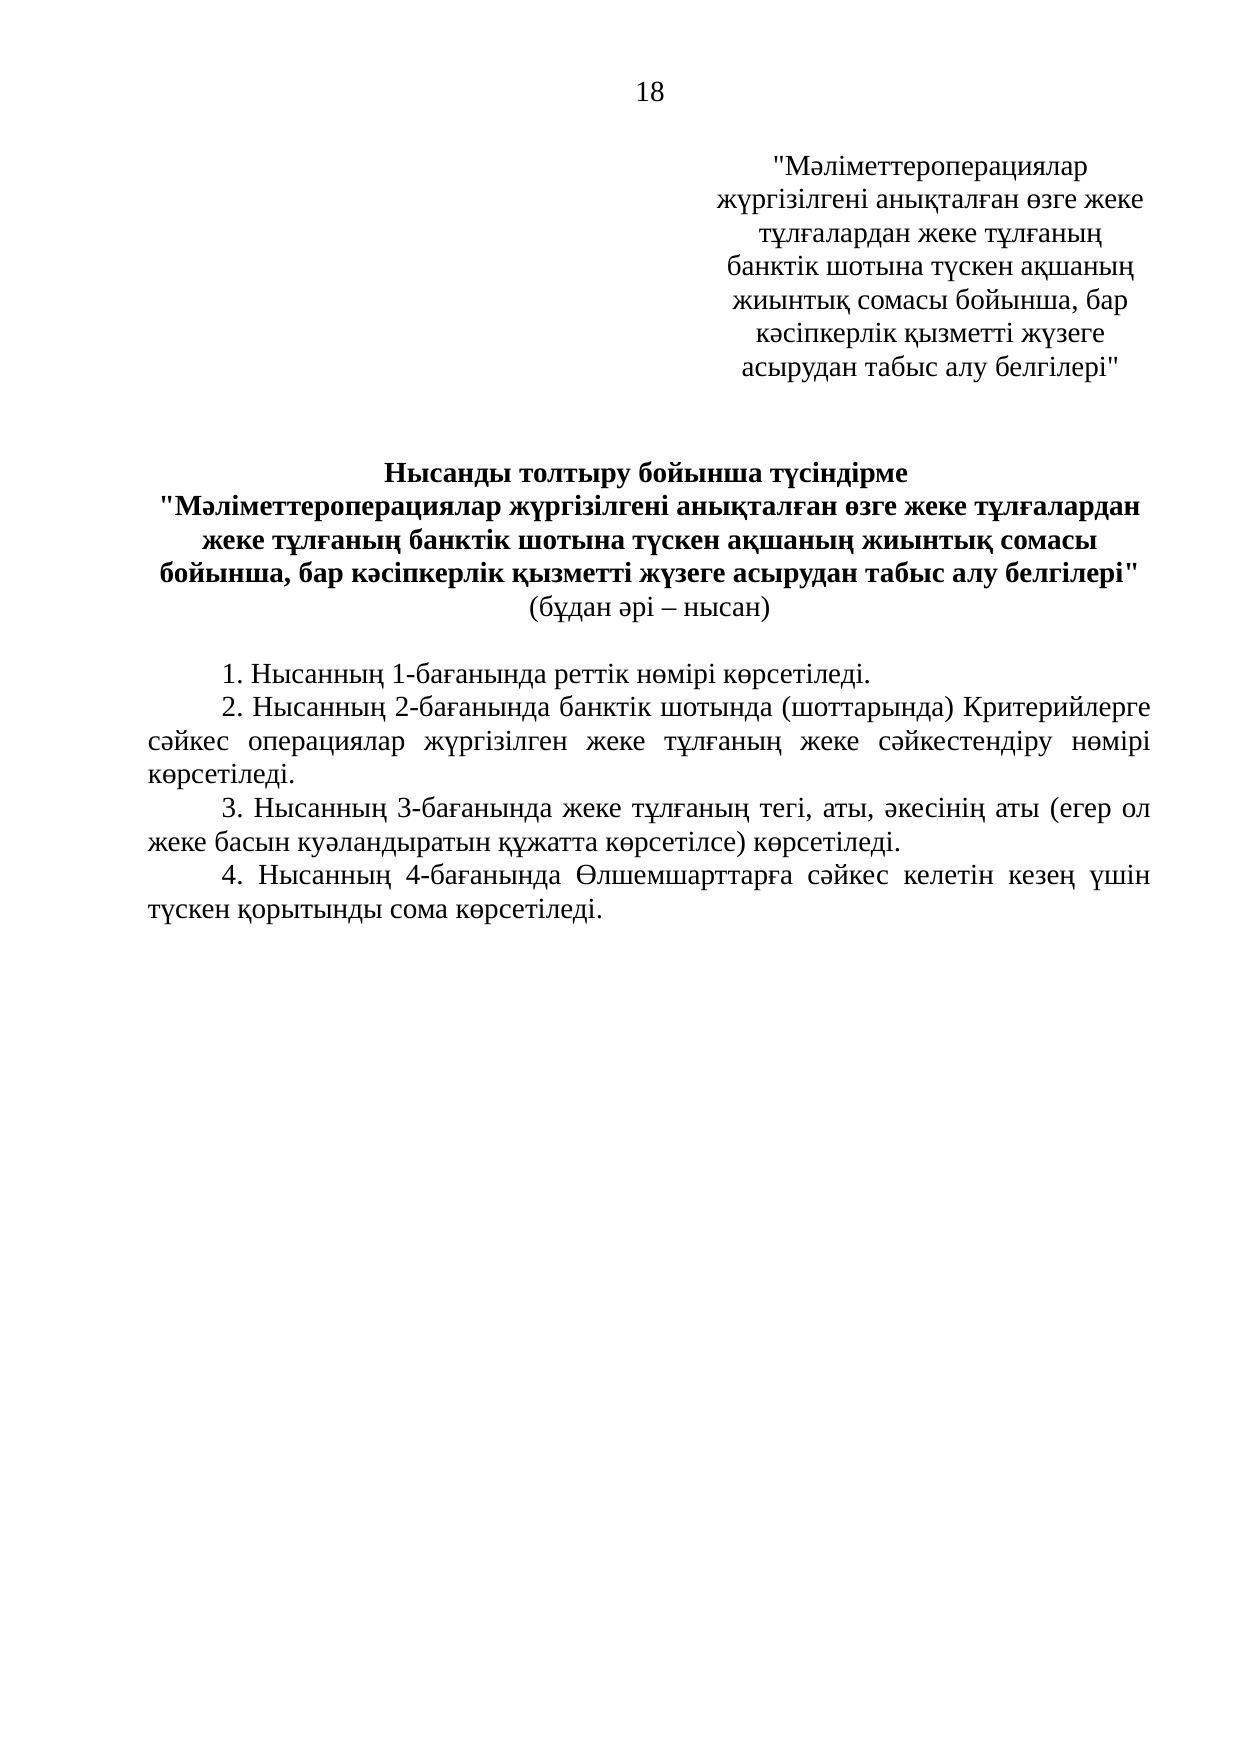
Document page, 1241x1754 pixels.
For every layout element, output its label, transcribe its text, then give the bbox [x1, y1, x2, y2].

text (бұдан әрі – нысан) [148, 589, 1152, 622]
text "Мәліметтер операциялар жүргізілгені анықталған өзге жеке тұлғалардан жеке тұлғаның банктік шотына түскен ақшаның жиынтық сомасы бойынша, бар кәсіпкерлік қызметті жүзеге асырудан табыс алу белгілері" [709, 148, 1152, 382]
text 2. Нысанның 2-бағанында банктік шотында (шоттарында) Критерийлерге сәйкес операциялар жүргізілген жеке тұлғаның жеке сәйкестендіру нөмірі көрсетіледі. [148, 689, 1152, 790]
text 4. Нысанның 4-бағанында Өлшемшарттарға сәйкес келетін кезең үшін түскен қорытынды сома көрсетіледі. [148, 857, 1152, 924]
text 3. Нысанның 3-бағанында жеке тұлғаның тегі, аты, әкесінің аты (егер ол жеке басын куәландыратын құжатта көрсетілсе) көрсетіледі. [148, 790, 1152, 857]
text 1. Нысанның 1-бағанында реттік нөмірі көрсетіледі. [148, 656, 1152, 689]
text Нысанды толтыру бойынша түсіндірме "Мәліметтер операциялар жүргізілгені анықталған өзге жеке тұлғалардан жеке тұлғаның банктік шотына түскен ақшаның жиынтық сомасы бойынша, бар кәсіпкерлік қызметті жүзеге асырудан табыс алу белгілері" [148, 455, 1152, 589]
